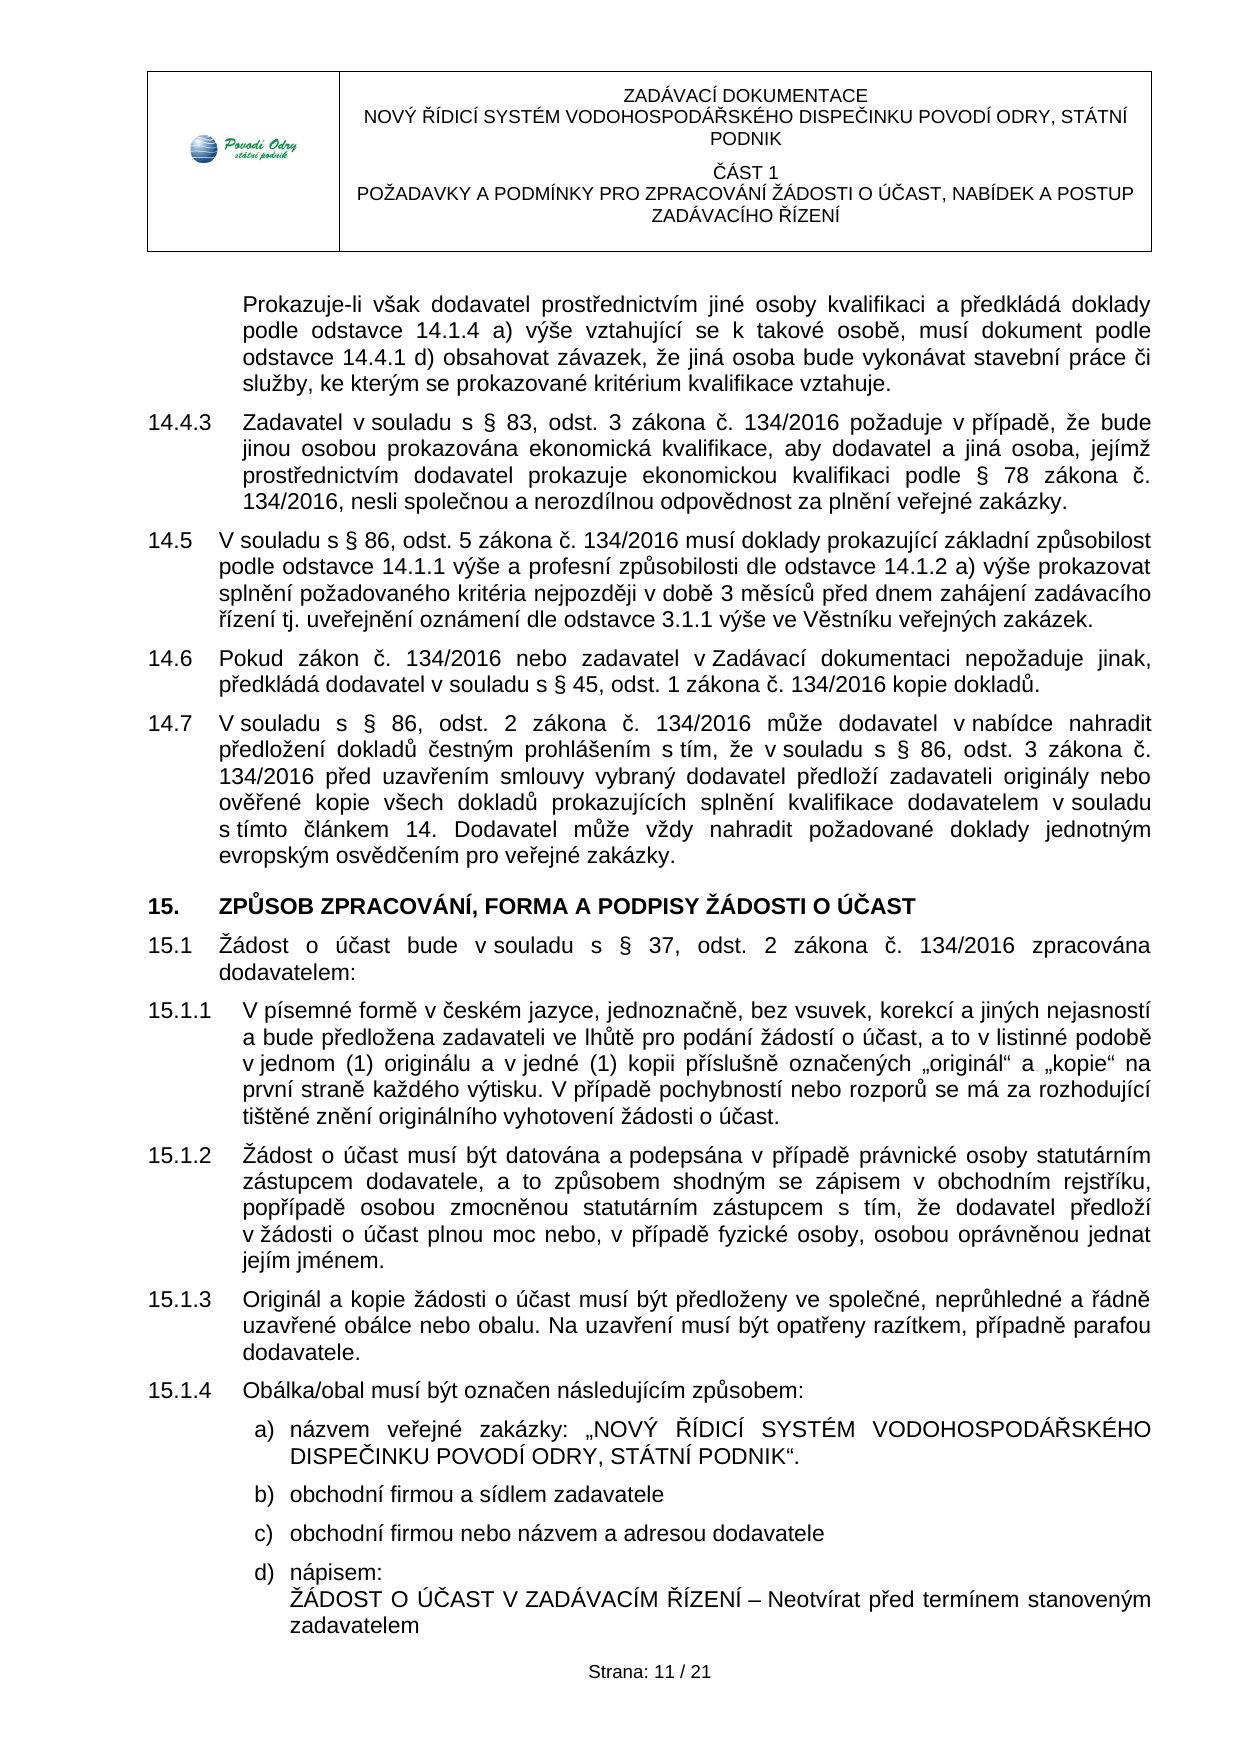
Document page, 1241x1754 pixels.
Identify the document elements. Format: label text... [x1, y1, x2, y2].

subtitle c) obchodní firmou nebo názvem a adresou dodavatele [254, 1520, 1152, 1547]
subtitle a) názvem veřejné zakázky: „Nový řídicí systém vodohospodářského dispečinku Povodí Odry, státní podnik“. [254, 1416, 1152, 1469]
subtitle 15. způsob zpracování, FORMA A PODPISY žádosti o účast [148, 893, 1152, 919]
subtitle 14.6 Pokud zákon č. 134/2016 nebo zadavatel v Zadávací dokumentaci nepožaduje jinak, předkládá dodavatel v souladu s § 45, odst. 1 zákona č. 134/2016 kopie dokladů. [148, 645, 1152, 698]
subtitle 15.1 Žádost o účast bude v souladu s § 37, odst. 2 zákona č. 134/2016 zpracována dodavatelem: [148, 932, 1152, 985]
subtitle 15.1.4 Obálka/obal musí být označen následujícím způsobem: [148, 1377, 1152, 1404]
subtitle b) obchodní firmou a sídlem zadavatele [254, 1481, 1152, 1508]
subtitle d) nápisem: ŽÁDOST O ÚČAST V ZADÁVACÍM ŘÍZENÍ – Neotvírat před termínem stanoveným zadavatelem [254, 1559, 1152, 1638]
subtitle Prokazuje-li však dodavatel prostřednictvím jiné osoby kvalifikaci a předkládá doklady podle odstavce 14.1.4 a) výše vztahující se k takové osobě, musí dokument podle odstavce 14.4.1 d) obsahovat závazek, že jiná osoba bude vykonávat stavební práce či služby, ke kterým se prokazované kritérium kvalifikace vztahuje. [242, 291, 1152, 397]
subtitle 15.1.3 Originál a kopie žádosti o účast musí být předloženy ve společné, neprůhledné a řádně uzavřené obálce nebo obalu. Na uzavření musí být opatřeny razítkem, případně parafou dodavatele. [148, 1286, 1152, 1365]
subtitle 15.1.2 Žádost o účast musí být datována a podepsána v případě právnické osoby statutárním zástupcem dodavatele, a to způsobem shodným se zápisem v obchodním rejstříku, popřípadě osobou zmocněnou statutárním zástupcem s tím, že dodavatel předloží v žádosti o účast plnou moc nebo, v případě fyzické osoby, osobou oprávněnou jednat jejím jménem. [148, 1142, 1152, 1273]
subtitle 14.7 V souladu s § 86, odst. 2 zákona č. 134/2016 může dodavatel v nabídce nahradit předložení dokladů čestným prohlášením s tím, že v souladu s § 86, odst. 3 zákona č. 134/2016 před uzavřením smlouvy vybraný dodavatel předloží zadavateli originály nebo ověřené kopie všech dokladů prokazujících splnění kvalifikace dodavatelem v souladu s tímto článkem 14. Dodavatel může vždy nahradit požadované doklady jednotným evropským osvědčením pro veřejné zakázky. [148, 710, 1152, 868]
subtitle 15.1.1 V písemné formě v českém jazyce, jednoznačně, bez vsuvek, korekcí a jiných nejasností a bude předložena zadavateli ve lhůtě pro podání žádostí o účast, a to v listinné podobě v jednom (1) originálu a v jedné (1) kopii příslušně označených „originál“ a „kopie“ na první straně každého výtisku. V případě pochybností nebo rozporů se má za rozhodující tištěné znění originálního vyhotovení žádosti o účast. [148, 997, 1152, 1129]
subtitle 14.4.3 Zadavatel v souladu s § 83, odst. 3 zákona č. 134/2016 požaduje v případě, že bude jinou osobou prokazována ekonomická kvalifikace, aby dodavatel a jiná osoba, jejímž prostřednictvím dodavatel prokazuje ekonomickou kvalifikaci podle § 78 zákona č. 134/2016, nesli společnou a nerozdílnou odpovědnost za plnění veřejné zakázky. [148, 409, 1152, 514]
subtitle 14.5 V souladu s § 86, odst. 5 zákona č. 134/2016 musí doklady prokazující základní způsobilost podle odstavce 14.1.1 výše a profesní způsobilosti dle odstavce 14.1.2 a) výše prokazovat splnění požadovaného kritéria nejpozději v době 3 měsíců před dnem zahájení zadávacího řízení tj. uveřejnění oznámení dle odstavce 3.1.1 výše ve Věstníku veřejných zakázek. [148, 527, 1152, 632]
picture [190, 135, 297, 163]
